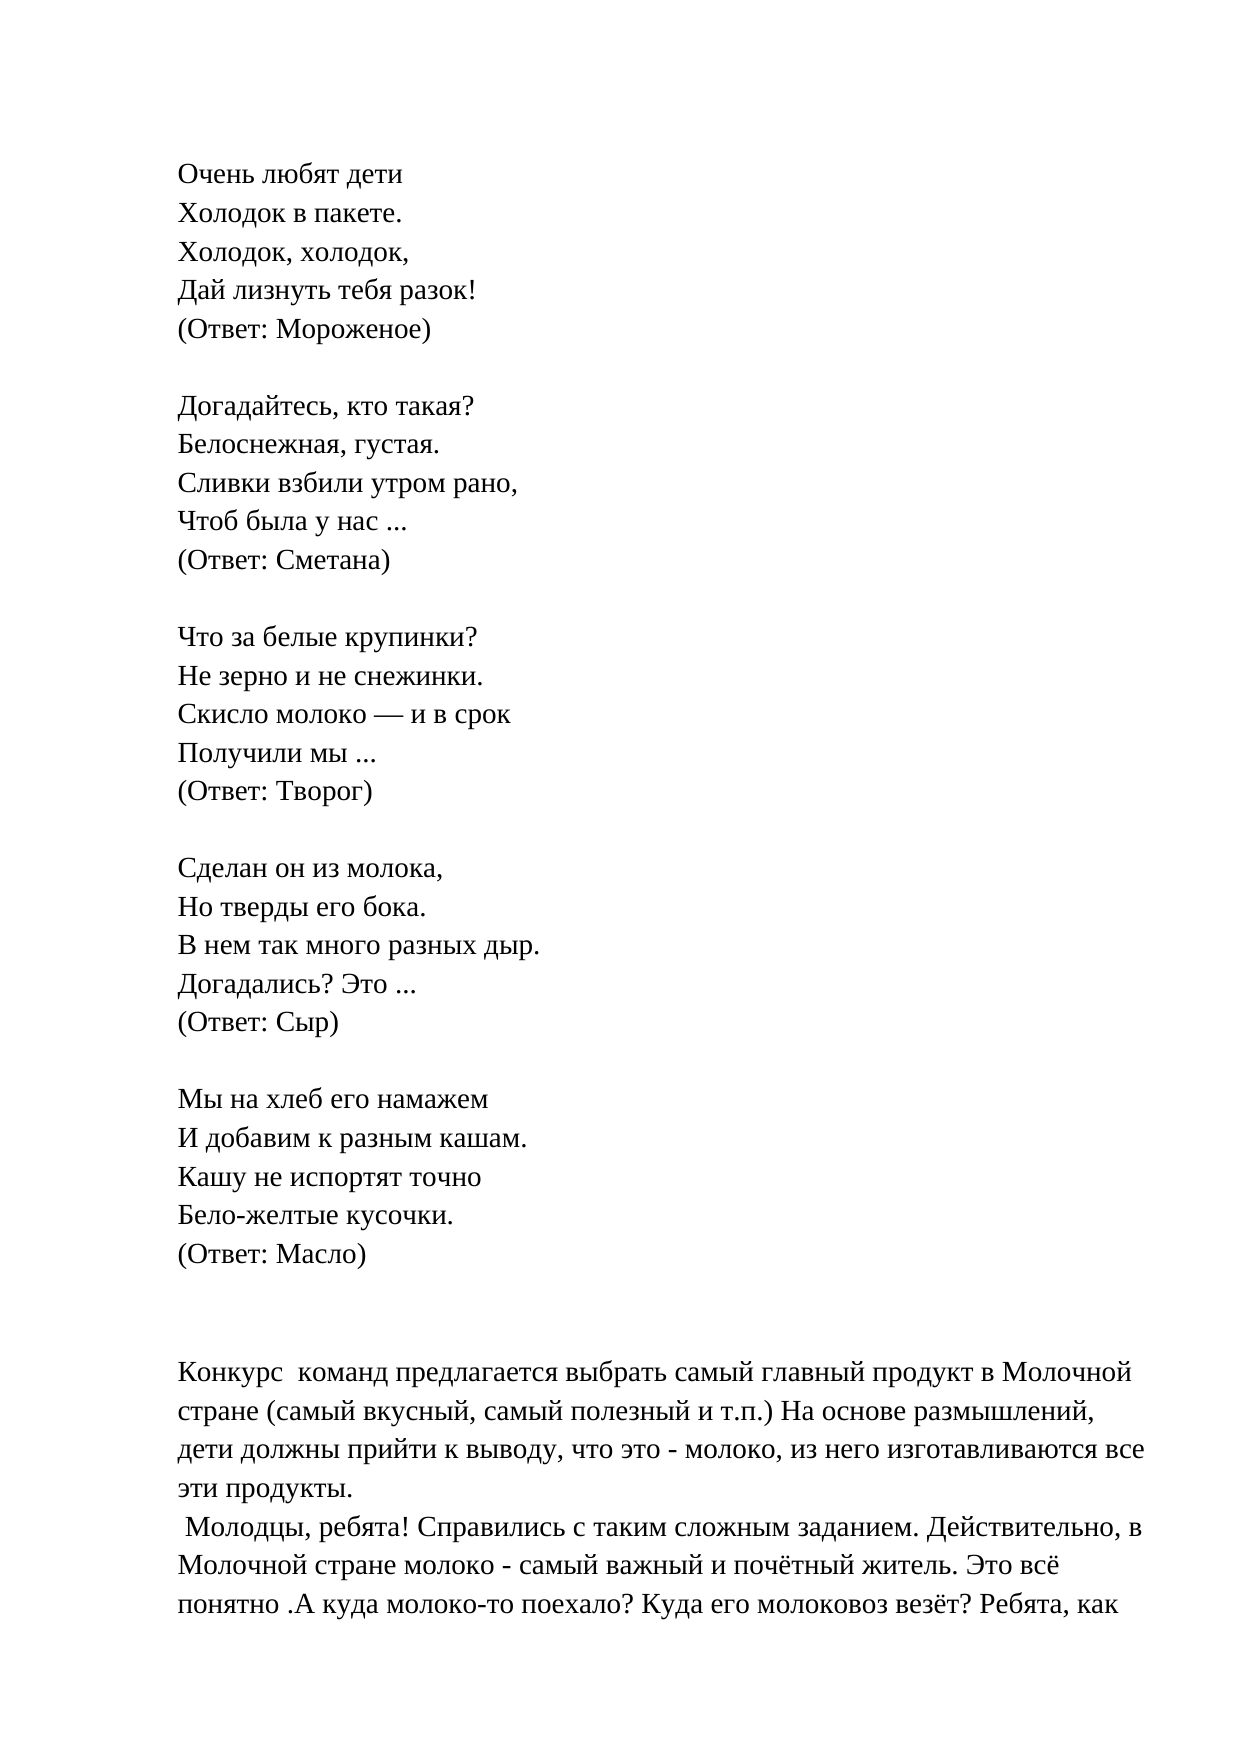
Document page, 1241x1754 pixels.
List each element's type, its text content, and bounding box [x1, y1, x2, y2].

text Очень любят дети Холодок в пакете. Холодок, холодок, Дай лизнуть тебя разок! (Ответ: Мороженое) Догадайтесь, кто такая? Белоснежная, густая. Сливки взбили утром рано, Чтоб была у нас ... (Ответ: Сметана) Что за белые крупинки? Не зерно и не снежинки. Скисло молоко — и в срок Получили мы ... (Ответ: Творог) Сделан он из молока, Но тверды его бока. В нем так много разных дыр. Догадались? Это ... (Ответ: Сыр) Мы на хлеб его намажем И добавим к разным кашам. Кашу не испортят точно Бело-желтые кусочки. (Ответ: Масло) [177, 118, 1152, 1269]
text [177, 1354, 1152, 1619]
